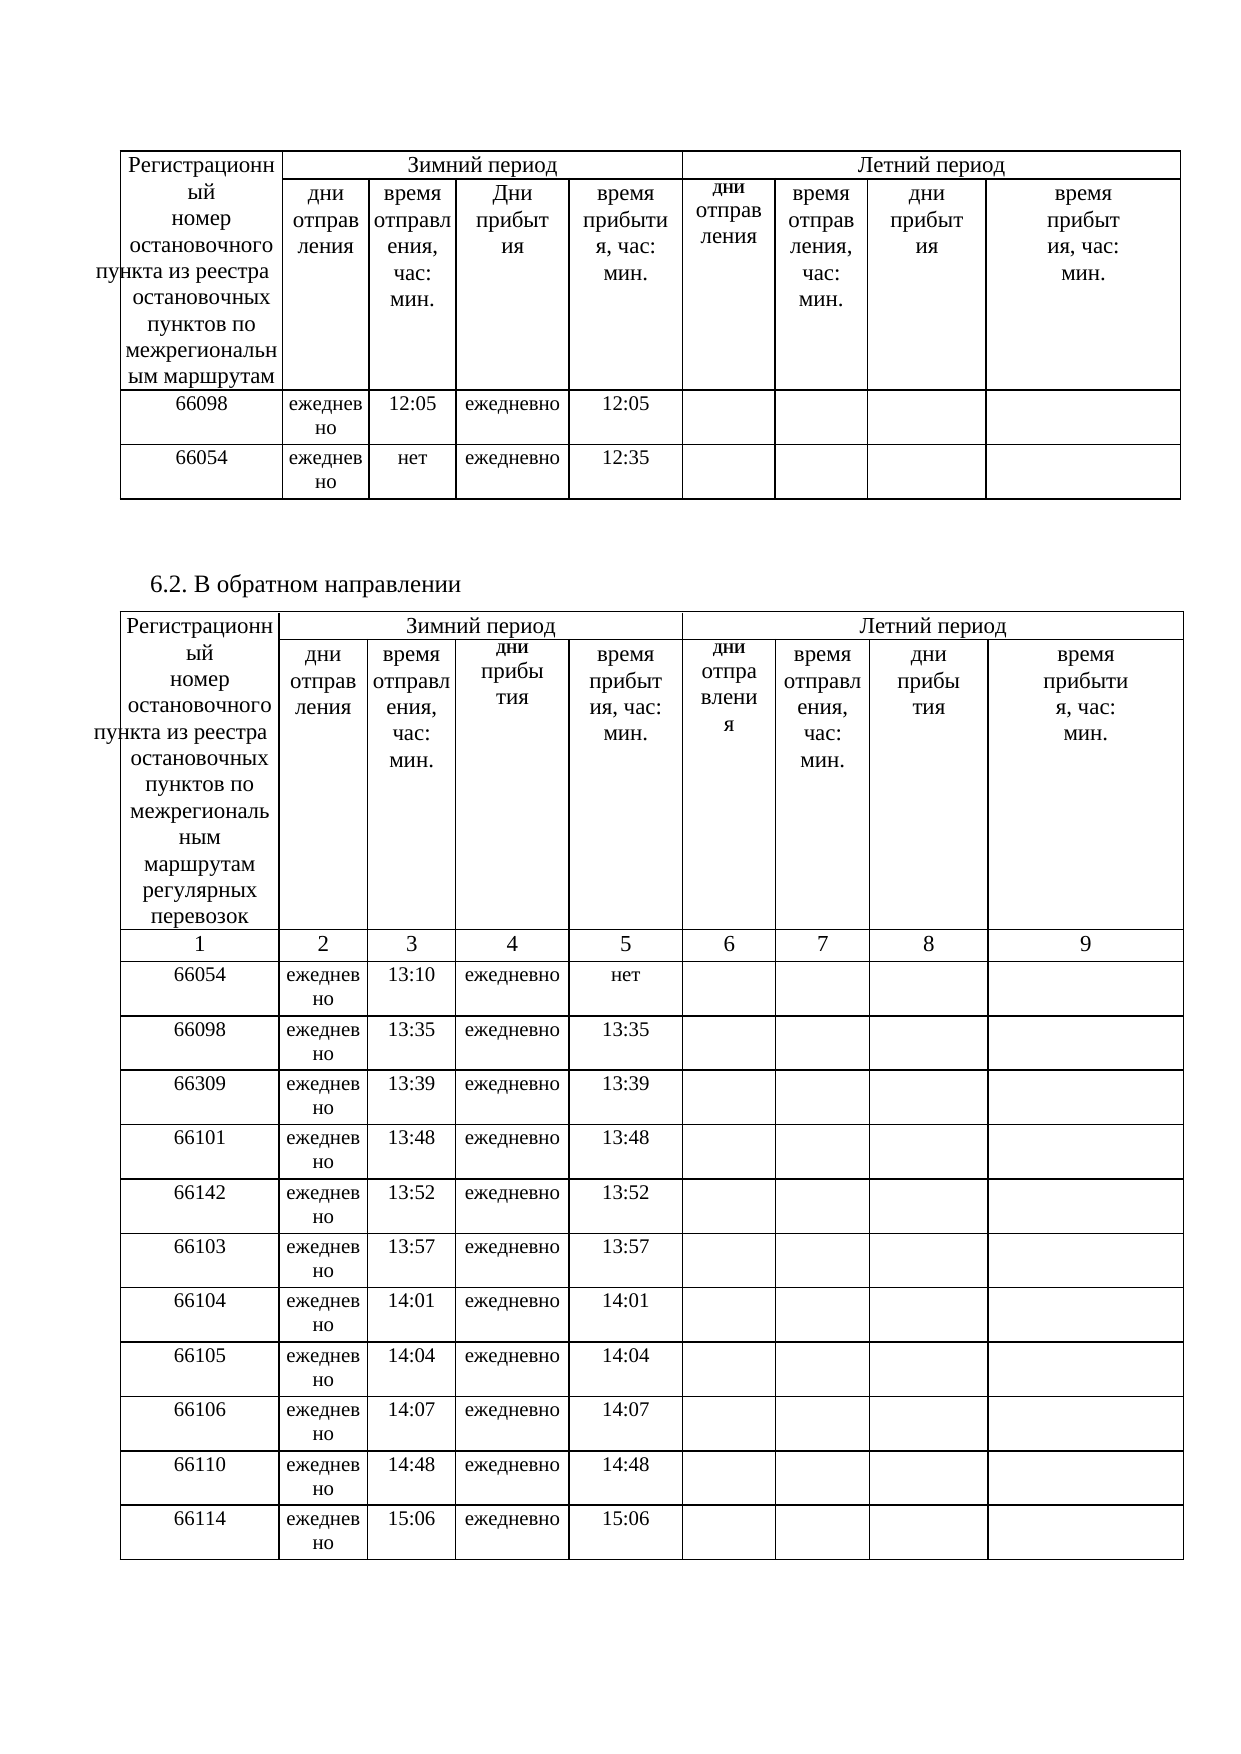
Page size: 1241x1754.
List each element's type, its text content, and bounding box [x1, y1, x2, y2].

table_cell 13:39 [368, 1071, 455, 1124]
table_cell ежедневно [280, 1071, 367, 1124]
table_cell [870, 1017, 987, 1069]
table_cell 66142 [121, 1180, 278, 1232]
table_cell нет [570, 962, 682, 1015]
table_cell ежедневно [456, 1452, 568, 1504]
table_cell [989, 1071, 1183, 1124]
table_cell 13:57 [368, 1234, 455, 1287]
table_cell [870, 1343, 987, 1396]
table_cell [683, 1506, 775, 1559]
table_cell ежедневно [456, 1180, 568, 1232]
table_cell 66054 [121, 445, 282, 498]
table_header Регистрационный номер остановочного пункта из реестра остановочных пунктов по межрегиональным маршрутам регулярных перевозок [121, 612, 279, 929]
table_cell ДНИ прибы тия [456, 640, 568, 929]
table_cell ежедневно [283, 391, 368, 444]
table_cell [683, 1397, 775, 1450]
table_cell [776, 1452, 869, 1504]
table_cell время прибыти я, час: мин. [570, 180, 682, 389]
table_cell ежедневно [280, 1506, 367, 1559]
table_cell 2 [280, 930, 367, 961]
table_cell [776, 445, 867, 498]
table_cell 14:01 [570, 1288, 682, 1341]
table_cell 13:52 [570, 1180, 682, 1232]
table_cell [989, 1288, 1183, 1341]
table_cell дни прибы тия [870, 640, 987, 929]
table_cell 13:57 [570, 1234, 682, 1287]
table_cell 66103 [121, 1234, 278, 1287]
table_cell 13:39 [570, 1071, 682, 1124]
table_cell [683, 1288, 775, 1341]
table_cell [776, 1397, 869, 1450]
table_cell 9 [989, 930, 1183, 961]
table_cell [683, 391, 774, 444]
table_cell ежедневно [280, 1017, 367, 1069]
table_cell время отправл ения, час: мин. [370, 180, 455, 389]
table_cell 14:48 [368, 1452, 455, 1504]
table_cell нет [370, 445, 455, 498]
table_cell 66110 [121, 1452, 278, 1504]
table_header Летний период [683, 612, 1183, 639]
table_cell Дни прибыт ия [457, 180, 568, 389]
table_cell 14:04 [570, 1343, 682, 1396]
table_cell ежедневно [280, 1125, 367, 1178]
table_cell 13:48 [570, 1125, 682, 1178]
table_cell ежедневно [456, 1017, 568, 1069]
table_cell ежедневно [280, 1397, 367, 1450]
table_cell 13:35 [368, 1017, 455, 1069]
table_cell ежедневно [456, 1071, 568, 1124]
table_cell 66098 [121, 391, 282, 444]
table_header Зимний период [283, 152, 682, 178]
table_cell время отправ ления, час: мин. [776, 180, 867, 389]
table_cell 3 [368, 930, 455, 961]
table_cell 14:04 [368, 1343, 455, 1396]
table_cell [870, 1234, 987, 1287]
table_cell [683, 1125, 775, 1178]
table_cell [868, 391, 985, 444]
table_cell [870, 1452, 987, 1504]
table_cell 15:06 [368, 1506, 455, 1559]
table_cell 8 [870, 930, 987, 961]
table_cell ежедневно [280, 1343, 367, 1396]
table_cell 15:06 [570, 1506, 682, 1559]
table_cell [989, 1234, 1183, 1287]
table_cell [683, 962, 775, 1015]
table_cell время отправл ения, час: мин. [368, 640, 455, 929]
table_cell ежедневно [280, 1288, 367, 1341]
table_cell ежедневно [456, 1506, 568, 1559]
table_cell [987, 391, 1180, 444]
table_cell [776, 1180, 869, 1232]
table_cell [776, 962, 869, 1015]
table_cell [776, 391, 867, 444]
text 6.2. В обратном направлении [150, 569, 1090, 598]
table_cell 66105 [121, 1343, 278, 1396]
table_cell время отправл ения, час: мин. [776, 640, 869, 929]
table_header Регистрационный номер остановочного пункта из реестра остановочных пунктов по межрегиональным маршрутам регулярных перевозок [121, 152, 282, 389]
table_cell 13:35 [570, 1017, 682, 1069]
table_cell 14:07 [368, 1397, 455, 1450]
table_cell 14:48 [570, 1452, 682, 1504]
table_cell [987, 445, 1180, 498]
table_cell [989, 962, 1183, 1015]
table_cell [776, 1506, 869, 1559]
table_cell [776, 1288, 869, 1341]
table_cell 5 [570, 930, 682, 961]
table_cell 14:01 [368, 1288, 455, 1341]
table_cell [989, 1343, 1183, 1396]
table_cell ежедневно [280, 1180, 367, 1232]
table_cell [870, 1506, 987, 1559]
table_cell дни прибыт ия [868, 180, 985, 389]
table_cell время прибыт ия, час: мин. [570, 640, 682, 929]
table_cell [776, 1017, 869, 1069]
table_cell 7 [776, 930, 869, 961]
table_cell [683, 1234, 775, 1287]
table_cell ежедневно [456, 1397, 568, 1450]
table_cell 6 [683, 930, 775, 961]
table_header Летний период [683, 152, 1180, 178]
table_cell 1 [121, 930, 278, 961]
table_cell [683, 1071, 775, 1124]
table_cell [776, 1343, 869, 1396]
table_cell ежедневно [457, 445, 568, 498]
table_cell 12:05 [570, 391, 682, 444]
table_cell [870, 1125, 987, 1178]
table_cell 13:10 [368, 962, 455, 1015]
table_cell [870, 1071, 987, 1124]
table_header Зимний период [280, 612, 682, 639]
table_cell [989, 1506, 1183, 1559]
table_cell 13:48 [368, 1125, 455, 1178]
table_cell [683, 1017, 775, 1069]
table_cell ежедневно [280, 1452, 367, 1504]
table_cell [870, 1180, 987, 1232]
table_cell [683, 1180, 775, 1232]
table_cell время прибыт ия, час: мин. [987, 180, 1180, 389]
table_cell [989, 1452, 1183, 1504]
table_cell 66098 [121, 1017, 278, 1069]
table_cell время прибыти я, час: мин. [989, 640, 1183, 929]
table_cell ежедневно [456, 1343, 568, 1396]
table_cell [776, 1071, 869, 1124]
table_cell ежедневно [283, 445, 368, 498]
table_cell [989, 1125, 1183, 1178]
table_cell ежедневно [456, 1288, 568, 1341]
table_cell ежедневно [280, 1234, 367, 1287]
table_cell [868, 445, 985, 498]
table_cell ежедневно [456, 962, 568, 1015]
table_cell дни отправ ления [283, 180, 368, 389]
table_cell [776, 1234, 869, 1287]
table_cell дни отправ ления [280, 640, 367, 929]
table_cell ежедневно [456, 1234, 568, 1287]
table_cell [683, 445, 774, 498]
table_cell 66309 [121, 1071, 278, 1124]
table_cell 12:05 [370, 391, 455, 444]
table_cell 4 [456, 930, 568, 961]
table_cell 66054 [121, 962, 278, 1015]
table_cell [870, 1397, 987, 1450]
table_cell [683, 1343, 775, 1396]
table_cell [776, 1125, 869, 1178]
table_cell [683, 1452, 775, 1504]
table_cell ежедневно [456, 1125, 568, 1178]
table_cell [989, 1397, 1183, 1450]
table_cell 66104 [121, 1288, 278, 1341]
table_cell 66101 [121, 1125, 278, 1178]
table_cell 14:07 [570, 1397, 682, 1450]
table_cell 12:35 [570, 445, 682, 498]
table_cell ДНИ отправ ления [683, 180, 774, 389]
table_cell [870, 962, 987, 1015]
table_cell [989, 1180, 1183, 1232]
table_cell 66114 [121, 1506, 278, 1559]
table_cell 13:52 [368, 1180, 455, 1232]
table_cell ДНИ отпра влени я [683, 640, 775, 929]
table_cell 66106 [121, 1397, 278, 1450]
table_cell [989, 1017, 1183, 1069]
table_cell ежедневно [457, 391, 568, 444]
table_cell [870, 1288, 987, 1341]
table_cell ежедневно [280, 962, 367, 1015]
